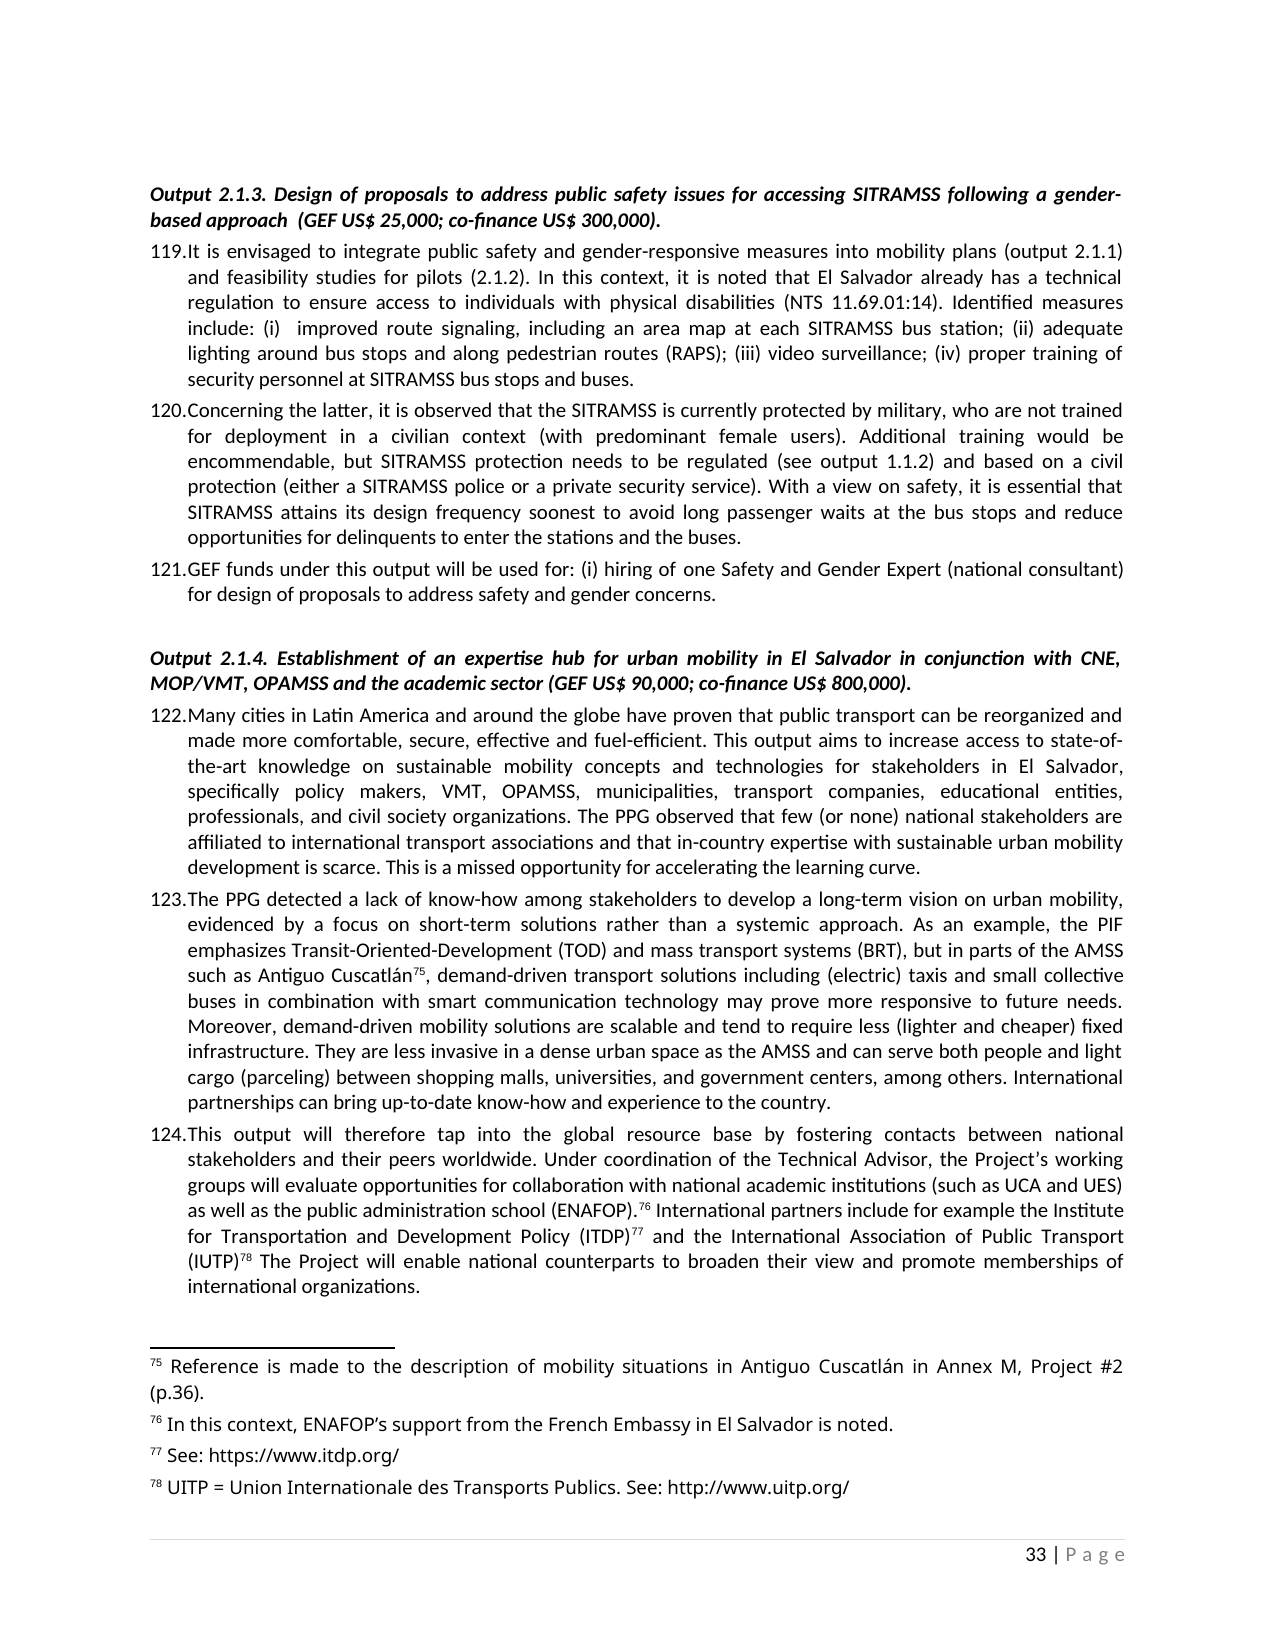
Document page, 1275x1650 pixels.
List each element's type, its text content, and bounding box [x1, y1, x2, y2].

list Output 2.1.3. Design of proposals to address public safety issues for accessing SITRAMSS following a gender-based approach (GEF US$ 25,000; co-finance US$ 300,000). [150, 182, 1125, 232]
list This output will therefore tap into the global resource base by fostering contacts between national stakeholders and their peers worldwide. Under coordination of the Technical Advisor, the Project’s working groups will evaluate opportunities for collaboration with national academic institutions (such as UCA and UES) as well as the public administration school (ENAFOP). International partners include for example the Institute for Transportation and Development Policy (ITDP) and the International Association of Public Transport (IUTP) The Project will enable national counterparts to broaden their view and promote memberships of international organizations. [150, 1121, 1125, 1299]
list Concerning the latter, it is observed that the SITRAMSS is currently protected by military, who are not trained for deployment in a civilian context (with predominant female users). Additional training would be encommendable, but SITRAMSS protection needs to be regulated (see output 1.1.2) and based on a civil protection (either a SITRAMSS police or a private security service). With a view on safety, it is essential that SITRAMSS attains its design frequency soonest to avoid long passenger waits at the bus stops and reduce opportunities for delinquents to enter the stations and the buses. [150, 397, 1125, 550]
list Many cities in Latin America and around the globe have proven that public transport can be reorganized and made more comfortable, secure, effective and fuel-efficient. This output aims to increase access to state-of-the-art knowledge on sustainable mobility concepts and technologies for stakeholders in El Salvador, specifically policy makers, VMT, OPAMSS, municipalities, transport companies, educational entities, professionals, and civil society organizations. The PPG observed that few (or none) national stakeholders are affiliated to international transport associations and that in-country expertise with sustainable urban mobility development is scarce. This is a missed opportunity for accelerating the learning curve. [150, 702, 1125, 880]
list It is envisaged to integrate public safety and gender-responsive measures into mobility plans (output 2.1.1) and feasibility studies for pilots (2.1.2). In this context, it is noted that El Salvador already has a technical regulation to ensure access to individuals with physical disabilities (NTS 11.69.01:14). Identified measures include: (i) improved route signaling, including an area map at each SITRAMSS bus station; (ii) adequate lighting around bus stops and along pedestrian routes (RAPS); (iii) video surveillance; (iv) proper training of security personnel at SITRAMSS bus stops and buses. [150, 239, 1125, 391]
list GEF funds under this output will be used for: (i) hiring of one Safety and Gender Expert (national consultant) for design of proposals to address safety and gender concerns. [150, 556, 1125, 607]
list Output 2.1.4. Establishment of an expertise hub for urban mobility in El Salvador in conjunction with CNE, MOP/VMT, OPAMSS and the academic sector (GEF US$ 90,000; co-finance US$ 800,000). [150, 645, 1125, 696]
list The PPG detected a lack of know-how among stakeholders to develop a long-term vision on urban mobility, evidenced by a focus on short-term solutions rather than a systemic approach. As an example, the PIF emphasizes Transit-Oriented-Development (TOD) and mass transport systems (BRT), but in parts of the AMSS such as Antiguo Cuscatlán, demand-driven transport solutions including (electric) taxis and small collective buses in combination with smart communication technology may prove more responsive to future needs. Moreover, demand-driven mobility solutions are scalable and tend to require less (lighter and cheaper) fixed infrastructure. They are less invasive in a dense urban space as the AMSS and can serve both people and light cargo (parceling) between shopping malls, universities, and government centers, among others. International partnerships can bring up-to-date know-how and experience to the country. [150, 886, 1125, 1115]
